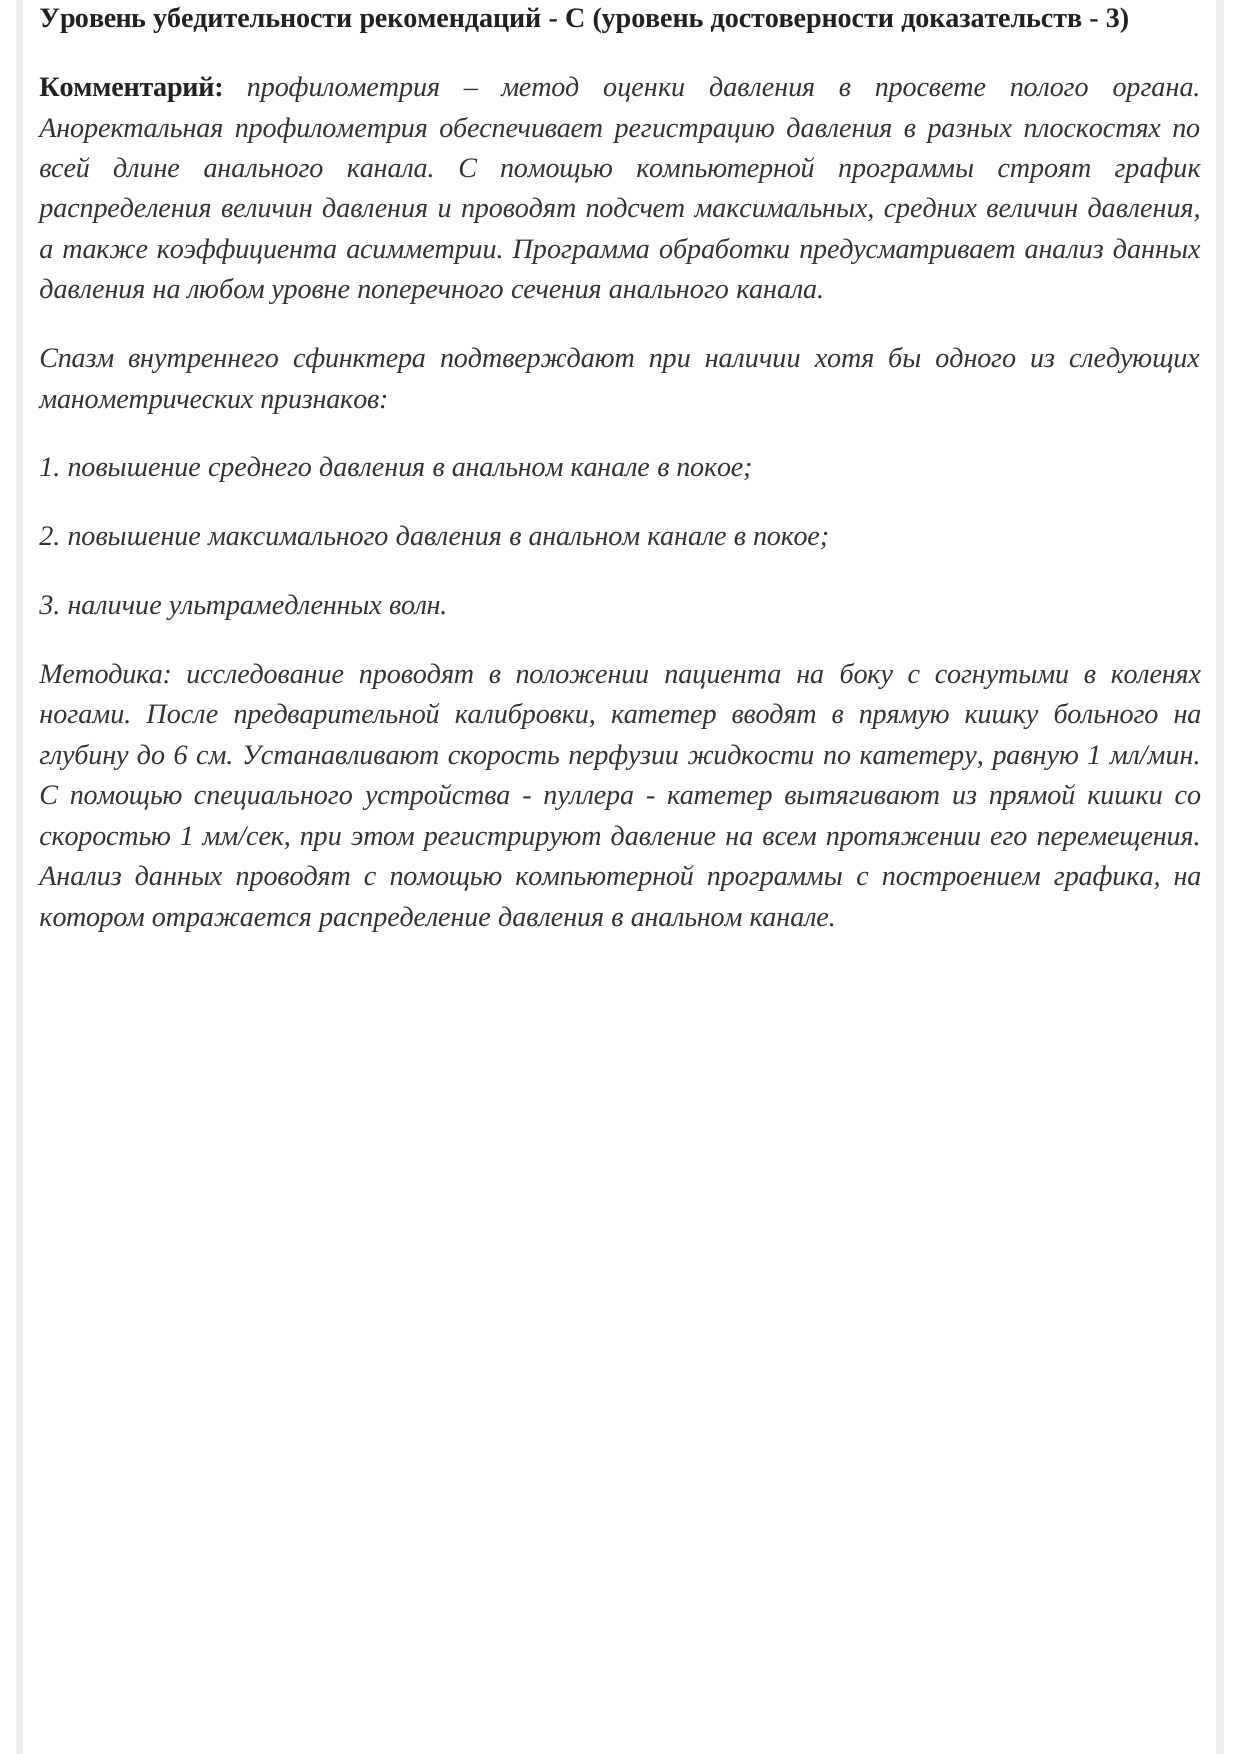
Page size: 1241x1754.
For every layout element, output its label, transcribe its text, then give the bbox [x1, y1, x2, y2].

text Спазм внутреннего сфинктера подтверждают при наличии хотя бы одного из следующих манометрических признаков: [39, 341, 1201, 414]
subtitle Уровень убедительности рекомендаций - С (уровень достоверности доказательств - 3) [39, 1, 1236, 34]
text Методика: исследование проводят в положении пациента на боку с согнутыми в коленях ногами. После предварительной калибровки, катетер вводят в прямую кишку больного на глубину до 6 см. Устанавливают скорость перфузии жидкости по катетеру, равную 1 мл/мин. С помощью специального устройства - пуллера - катетер вытягивают из прямой кишки со скоростью 1 мм/сек, при этом регистрируют давление на всем протяжении его перемещения. Анализ данных проводят с помощью компьютерной программы с построением графика, на котором отражается распределение давления в анальном канале. [39, 657, 1201, 932]
list повышение максимального давления в анальном канале в покое; [39, 519, 1236, 552]
list повышение среднего давления в анальном канале в покое; [39, 451, 1236, 483]
list наличие ультрамедленных волн. [39, 588, 1236, 621]
text Комментарий: профилометрия – метод оценки давления в просвете полого органа. Аноректальная профилометрия обеспечивает регистрацию давления в разных плоскостях по всей длине анального канала. С помощью компьютерной программы строят график распределения величин давления и проводят подсчет максимальных, средних величин давления, а также коэффициента асимметрии. Программа обработки предусматривает анализ данных давления на любом уровне поперечного сечения анального канала. [39, 70, 1201, 305]
